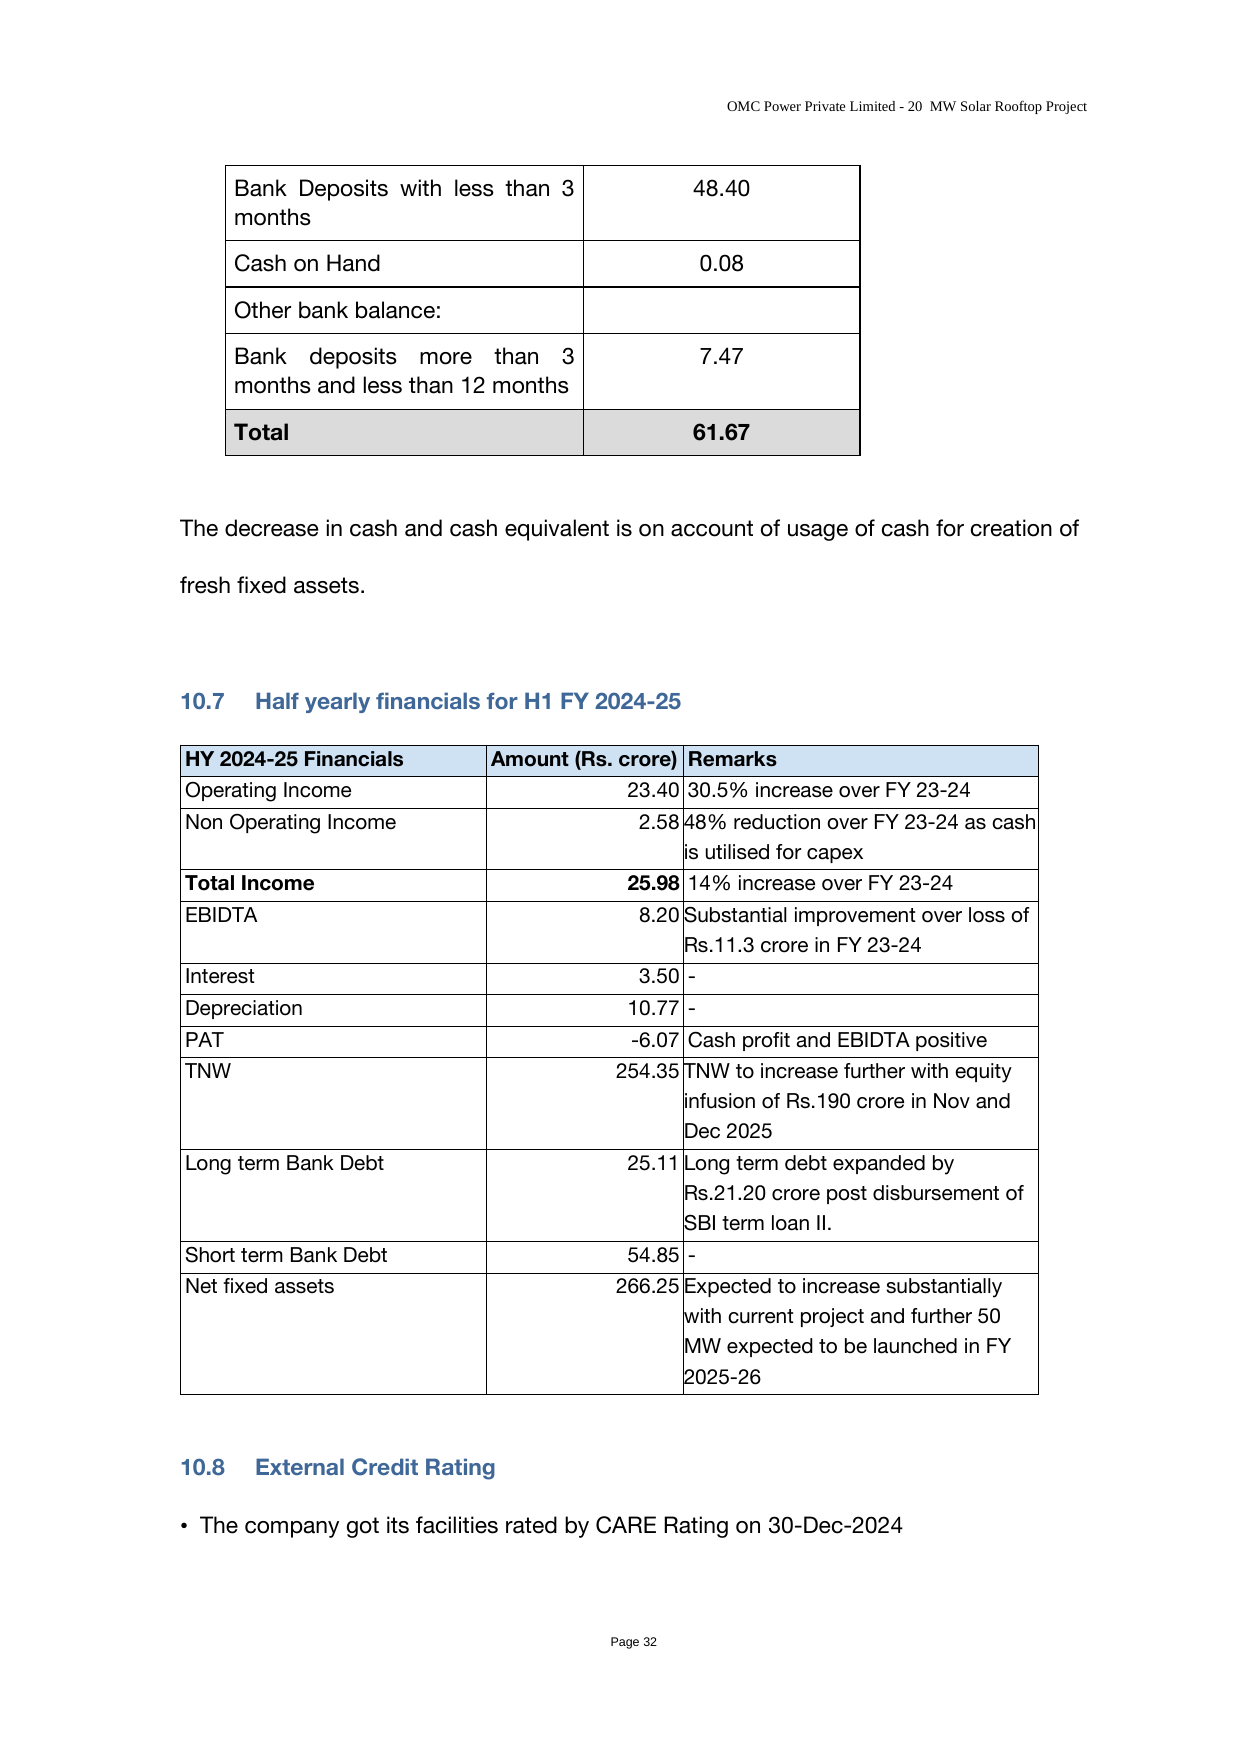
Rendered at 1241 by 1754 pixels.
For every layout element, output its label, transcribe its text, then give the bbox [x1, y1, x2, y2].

list The company got its facilities rated by CARE Rating on 30-Dec-2024 [180, 1511, 1087, 1539]
text 10.8 External Credit Rating [180, 1453, 1087, 1482]
table_cell 54.85 [487, 1242, 683, 1272]
table_cell 23.40 [487, 777, 683, 808]
table_cell -6.07 [487, 1027, 683, 1057]
table_cell PAT [181, 1027, 486, 1057]
table_cell 8.20 [487, 902, 683, 963]
table_cell Other bank balance: [226, 288, 583, 333]
table_header HY 2024-25 Financials [181, 746, 486, 776]
table_cell Long term debt expanded by Rs.21.20 crore post disbursement of SBI term loan II. [684, 1150, 1038, 1241]
table_cell 0.08 [584, 241, 859, 286]
table_cell Long term Bank Debt [181, 1150, 486, 1241]
table_cell Bank Deposits with less than 3 months [226, 166, 583, 240]
table_cell Bank deposits more than 3 months and less than 12 months [226, 334, 583, 408]
table_cell Interest [181, 964, 486, 994]
table_cell 25.11 [487, 1150, 683, 1241]
table_cell Total [226, 410, 583, 455]
table_cell 25.98 [487, 870, 683, 901]
text 10.7 Half yearly financials for H1 FY 2024-25 [180, 687, 1087, 716]
table_cell 48% reduction over FY 23-24 as cash is utilised for capex [684, 809, 1038, 869]
table_cell Non Operating Income [181, 809, 486, 869]
table_cell Net fixed assets [181, 1274, 486, 1394]
table_cell - [684, 995, 1038, 1026]
table_cell 7.47 [584, 334, 859, 408]
table_cell 30.5% increase over FY 23-24 [684, 777, 1038, 808]
table_cell 10.77 [487, 995, 683, 1026]
table_cell EBIDTA [181, 902, 486, 963]
table_cell 254.35 [487, 1058, 683, 1149]
table_header Amount (Rs. crore) [487, 746, 683, 776]
table_cell [584, 288, 859, 333]
table_cell 3.50 [487, 964, 683, 994]
table_cell 61.67 [584, 410, 859, 455]
table_cell - [684, 1242, 1038, 1272]
table_cell Cash on Hand [226, 241, 583, 286]
table_cell Expected to increase substantially with current project and further 50 MW expected to be launched in FY 2025-26 [684, 1274, 1038, 1394]
table_cell 266.25 [487, 1274, 683, 1394]
table_cell Total Income [181, 870, 486, 901]
table_cell TNW to increase further with equity infusion of Rs.190 crore in Nov and Dec 2025 [684, 1058, 1038, 1149]
table_header Remarks [684, 746, 1038, 776]
table_cell Operating Income [181, 777, 486, 808]
table_cell Substantial improvement over loss of Rs.11.3 crore in FY 23-24 [684, 902, 1038, 963]
text The decrease in cash and cash equivalent is on account of usage of cash for creation of fresh fixed assets. [180, 514, 1087, 600]
table_cell 14% increase over FY 23-24 [684, 870, 1038, 901]
table_cell 2.58 [487, 809, 683, 869]
table_cell Cash profit and EBIDTA positive [684, 1027, 1038, 1057]
table_cell Depreciation [181, 995, 486, 1026]
table_cell Short term Bank Debt [181, 1242, 486, 1272]
table_cell TNW [181, 1058, 486, 1149]
table_cell - [684, 964, 1038, 994]
table_cell 48.40 [584, 166, 859, 240]
